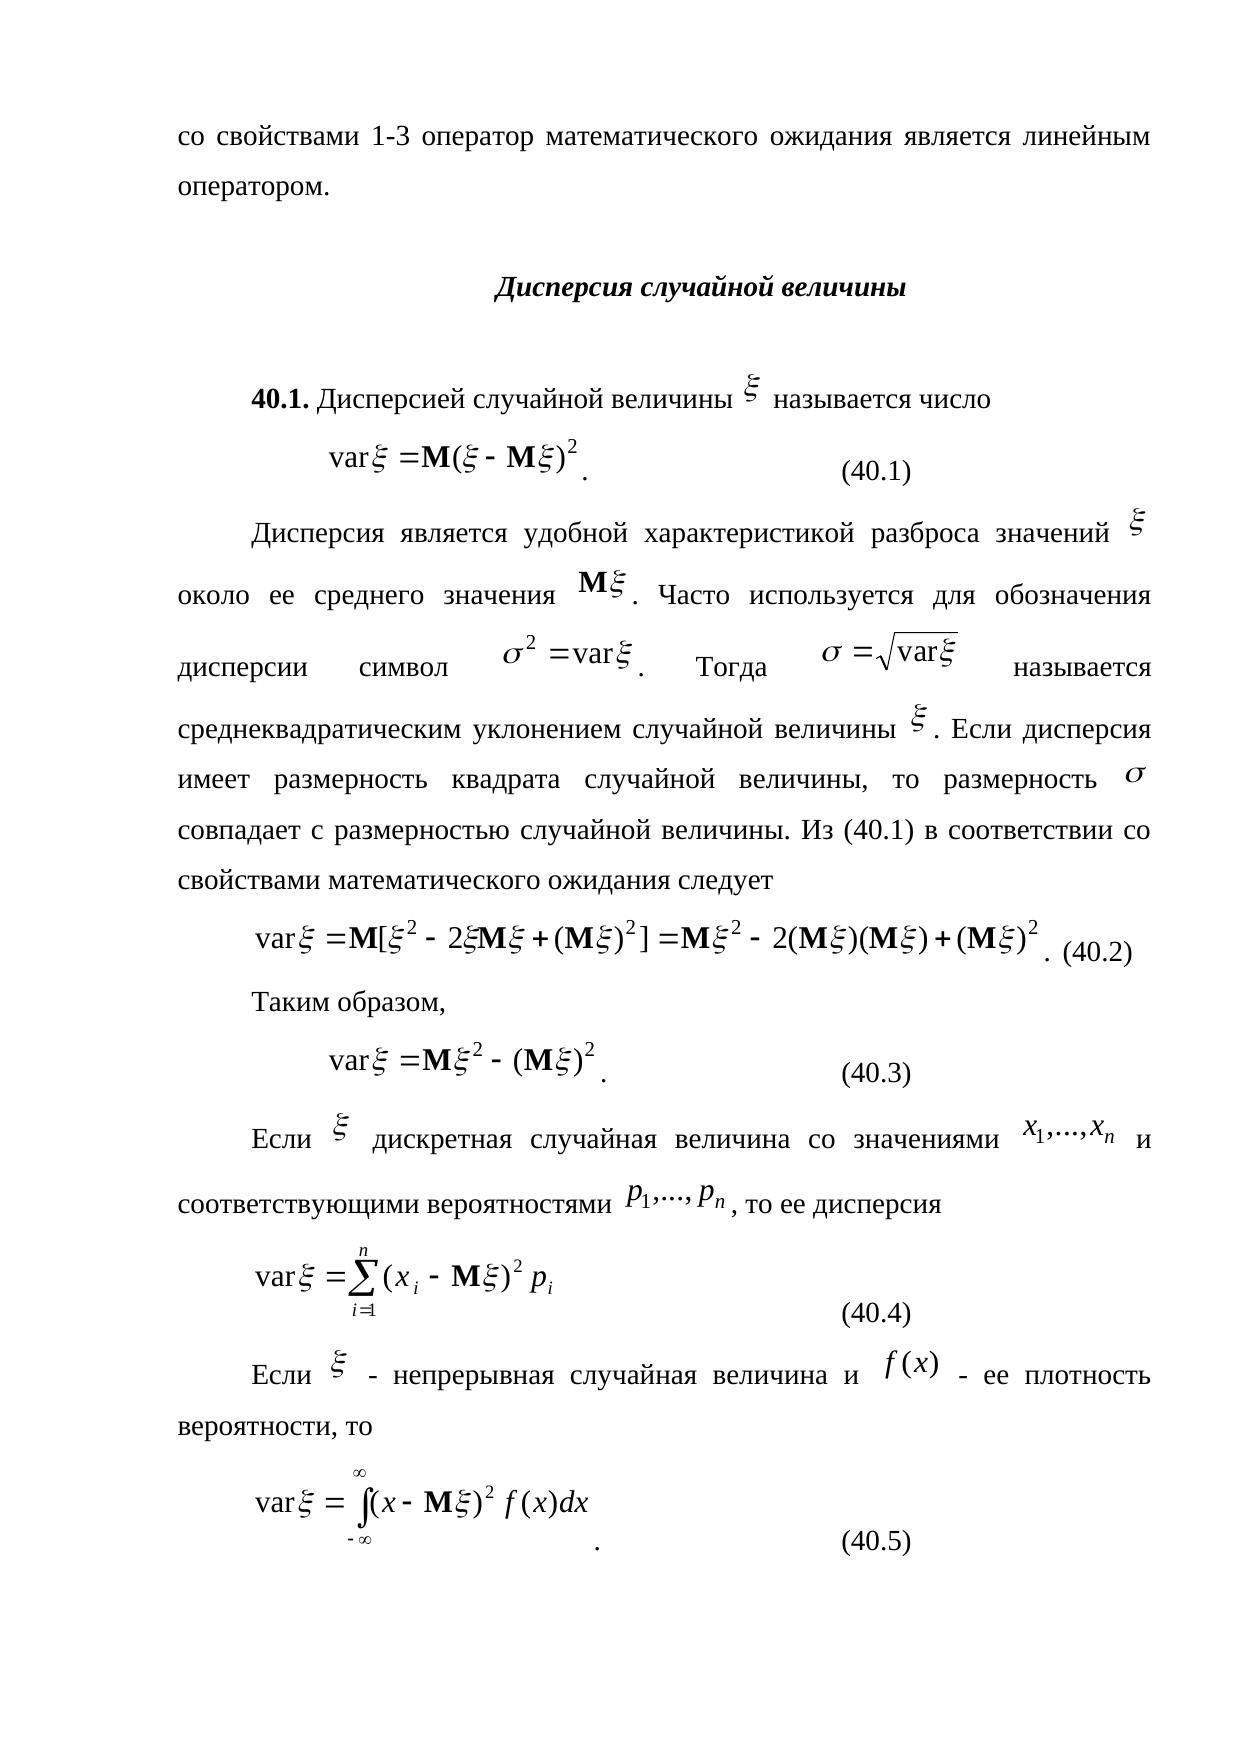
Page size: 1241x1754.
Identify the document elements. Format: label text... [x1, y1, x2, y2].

text Если - непрерывная случайная величина и - ее плотность вероятности, то [177, 1346, 1152, 1441]
subtitle Дисперсия случайной величины [177, 269, 1152, 303]
text . (40.1) [177, 432, 1152, 487]
text (40.4) [177, 1237, 1152, 1329]
text 40.1. Дисперсией случайной величины называется число [177, 370, 1152, 415]
text . (40.5) [177, 1458, 1152, 1557]
text Если дискретная случайная величина со значениями и соответствующими вероятностями , то ее дисперсия [177, 1106, 1152, 1220]
text . (40.3) [177, 1034, 1152, 1089]
text Дисперсия является удобной характеристикой разброса значений около ее среднего значения . Часто используется для обозначения дисперсии символ . Тогда называется среднеквадратическим уклонением случайной величины . Если дисперсия имеет размерность квадрата случайной величины, то размерность совпадает с размерностью случайной величины. Из (40.1) в соответствии со свойствами математического ожидания следует [177, 503, 1152, 896]
text . (40.2) [177, 912, 1152, 967]
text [177, 118, 1152, 202]
text Таким образом, [177, 984, 1152, 1018]
